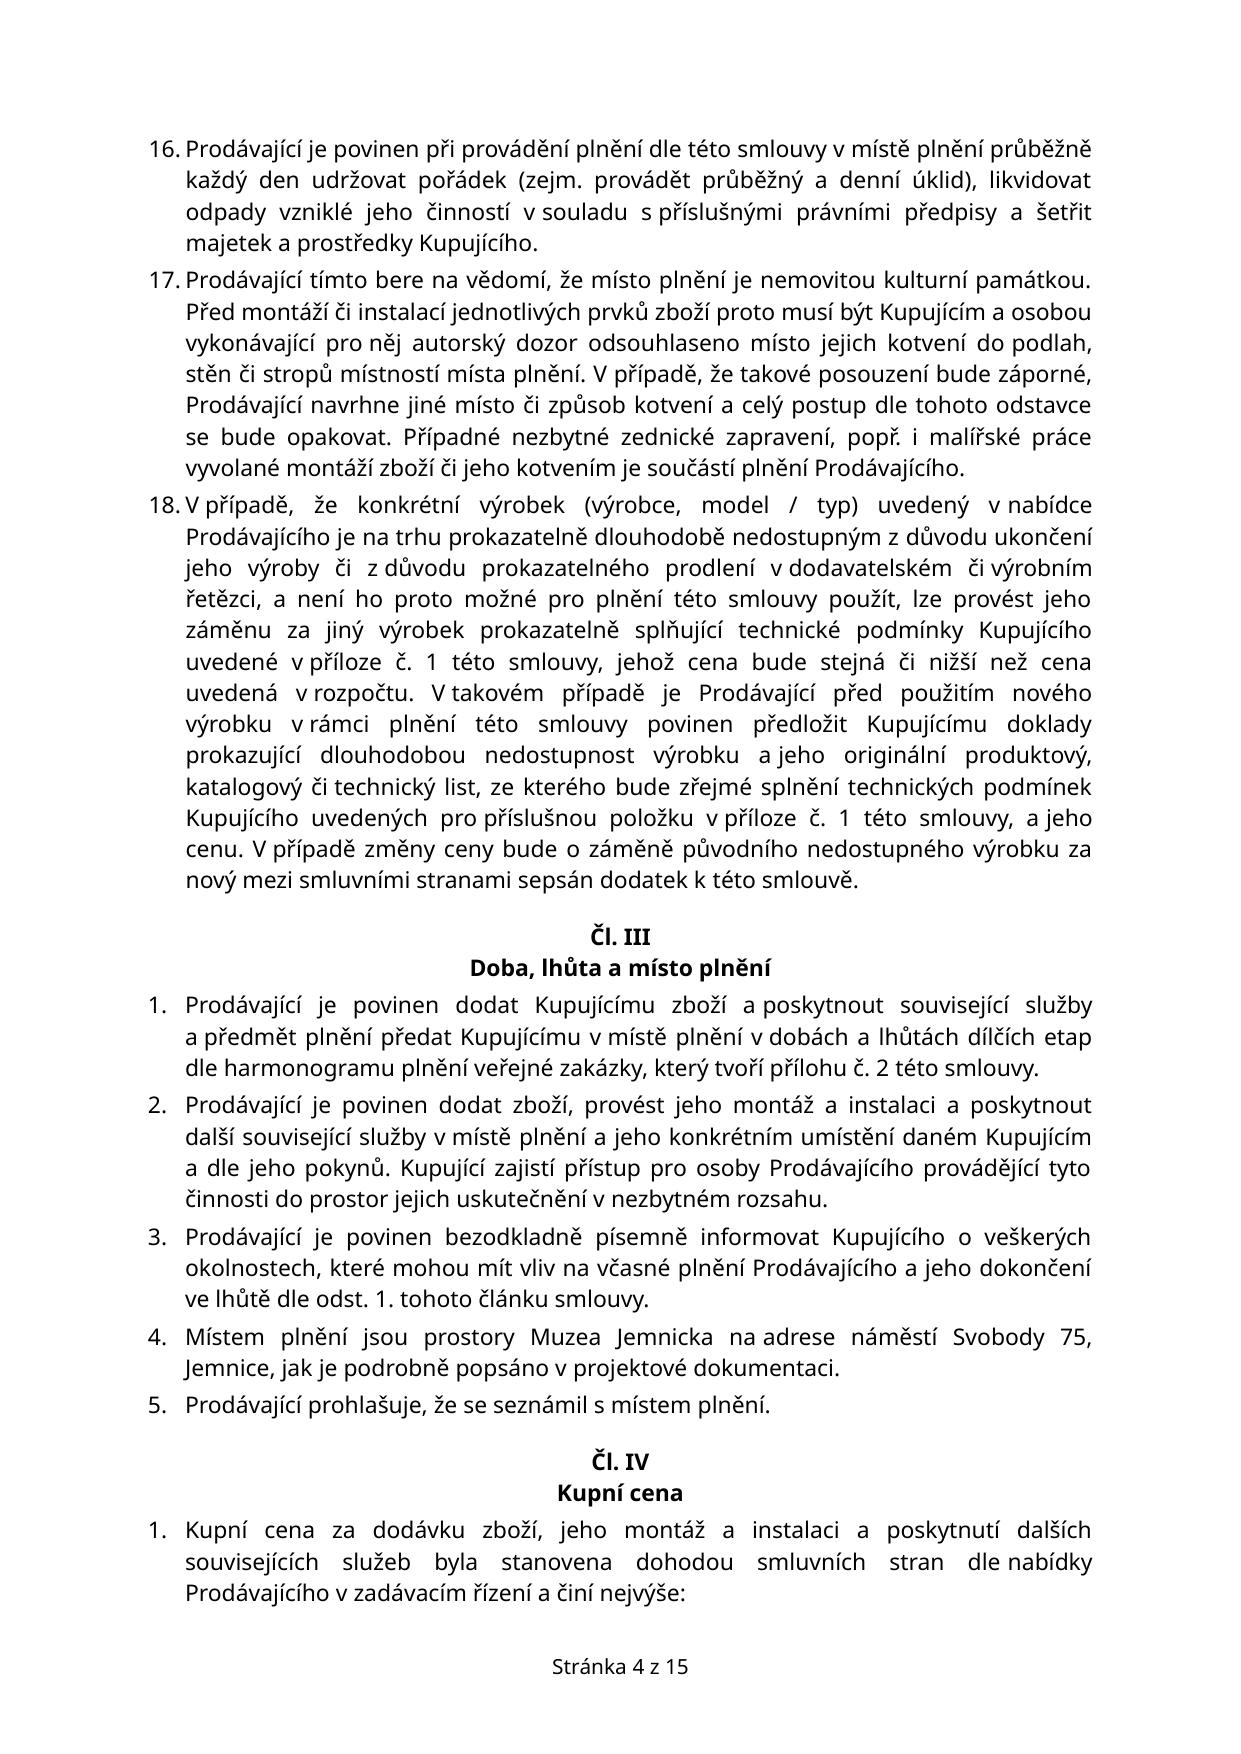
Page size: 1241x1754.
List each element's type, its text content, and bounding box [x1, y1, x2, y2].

subtitle Prodávající tímto bere na vědomí, že místo plnění je nemovitou kulturní památkou. Před montáží či instalací jednotlivých prvků zboží proto musí být Kupujícím a osobou vykonávající pro něj autorský dozor odsouhlaseno místo jejich kotvení do podlah, stěn či stropů místností místa plnění. V případě, že takové posouzení bude záporné, Prodávající navrhne jiné místo či způsob kotvení a celý postup dle tohoto odstavce se bude opakovat. Případné nezbytné zednické zapravení, popř. i malířské práce vyvolané montáží zboží či jeho kotvením je součástí plnění Prodávajícího. [148, 264, 1093, 483]
subtitle Čl. IV [148, 1445, 1093, 1477]
subtitle Kupní cena [148, 1477, 1093, 1508]
subtitle Prodávající je povinen bezodkladně písemně informovat Kupujícího o veškerých okolnostech, které mohou mít vliv na včasné plnění Prodávajícího a jeho dokončení ve lhůtě dle odst. 1. tohoto článku smlouvy. [148, 1220, 1093, 1314]
subtitle Prodávající je povinen dodat Kupujícímu zboží a poskytnout související služby a předmět plnění předat Kupujícímu v místě plnění v dobách a lhůtách dílčích etap dle harmonogramu plnění veřejné zakázky, který tvoří přílohu č. 2 této smlouvy. [148, 989, 1093, 1083]
subtitle V případě, že konkrétní výrobek (výrobce, model / typ) uvedený v nabídce Prodávajícího je na trhu prokazatelně dlouhodobě nedostupným z důvodu ukončení jeho výroby či z důvodu prokazatelného prodlení v dodavatelském či výrobním řetězci, a není ho proto možné pro plnění této smlouvy použít, lze provést jeho záměnu za jiný výrobek prokazatelně splňující technické podmínky Kupujícího uvedené v příloze č. 1 této smlouvy, jehož cena bude stejná či nižší než cena uvedená v rozpočtu. V takovém případě je Prodávající před použitím nového výrobku v rámci plnění této smlouvy povinen předložit Kupujícímu doklady prokazující dlouhodobou nedostupnost výrobku a jeho originální produktový, katalogový či technický list, ze kterého bude zřejmé splnění technických podmínek Kupujícího uvedených pro příslušnou položku v příloze č. 1 této smlouvy, a jeho cenu. V případě změny ceny bude o záměně původního nedostupného výrobku za nový mezi smluvními stranami sepsán dodatek k této smlouvě. [148, 489, 1093, 895]
subtitle Prodávající je povinen dodat zboží, provést jeho montáž a instalaci a poskytnout další související služby v místě plnění a jeho konkrétním umístění daném Kupujícím a dle jeho pokynů. Kupující zajistí přístup pro osoby Prodávajícího provádějící tyto činnosti do prostor jejich uskutečnění v nezbytném rozsahu. [148, 1089, 1093, 1214]
subtitle Doba, lhůta a místo plnění [148, 952, 1093, 983]
subtitle Kupní cena za dodávku zboží, jeho montáž a instalaci a poskytnutí dalších souvisejících služeb byla stanovena dohodou smluvních stran dle nabídky Prodávajícího v zadávacím řízení a činí nejvýše: [148, 1514, 1093, 1608]
subtitle Prodávající je povinen při provádění plnění dle této smlouvy v místě plnění průběžně každý den udržovat pořádek (zejm. provádět průběžný a denní úklid), likvidovat odpady vzniklé jeho činností v souladu s příslušnými právními předpisy a šetřit majetek a prostředky Kupujícího. [148, 133, 1093, 258]
subtitle Místem plnění jsou prostory Muzea Jemnicka na adrese náměstí Svobody 75, Jemnice, jak je podrobně popsáno v projektové dokumentaci. [148, 1320, 1093, 1383]
subtitle Čl. III [148, 920, 1093, 952]
subtitle Prodávající prohlašuje, že se seznámil s místem plnění. [148, 1389, 1093, 1420]
